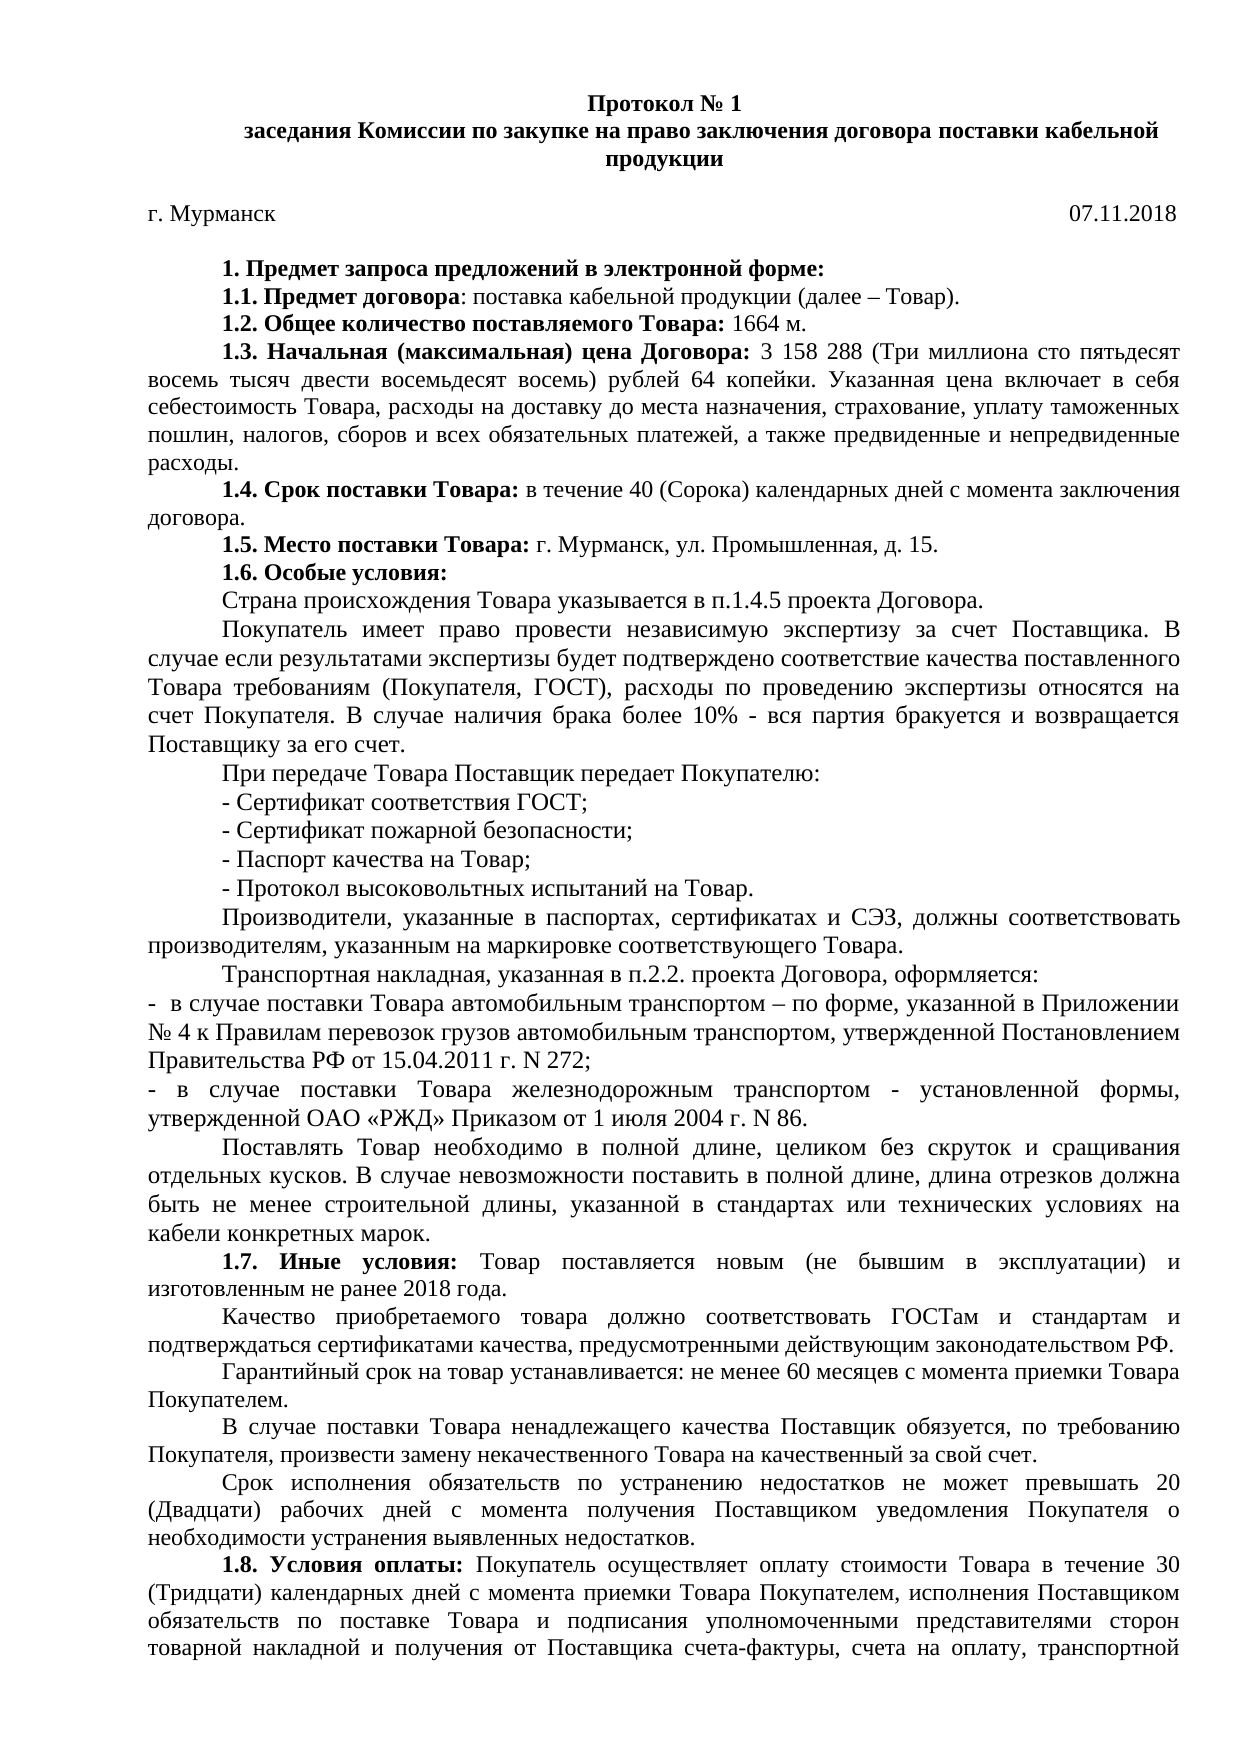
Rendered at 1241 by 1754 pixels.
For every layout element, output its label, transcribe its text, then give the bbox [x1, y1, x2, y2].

text При передаче Товара Поставщик передает Покупателю: [148, 758, 1181, 787]
text 1.6. Особые условия: [148, 558, 1181, 586]
text 1.5. Место поставки Товара: г. Мурманск, ул. Промышленная, д. 15. [148, 530, 1181, 558]
text Производители, указанные в паспортах, сертификатах и СЭЗ, должны соответствовать производителям, указанным на маркировке соответствующего Товара. [148, 902, 1181, 959]
text Страна происхождения Товара указывается в п.1.4.5 проекта Договора. [148, 586, 1181, 614]
text - Сертификат пожарной безопасности; [148, 816, 1181, 844]
text г. Мурманск 07.11.2018 [148, 199, 1181, 227]
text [148, 1550, 1181, 1661]
list 1.3. Начальная (максимальная) цена Договора: 3 158 288 (Три миллиона сто пятьдесят восемь тысяч двести восемьдесят восемь) рублей 64 копейки. Указанная цена включает в себя себестоимость Товара, расходы на доставку до места назначения, страхование, уплату таможенных пошлин, налогов, сборов и всех обязательных платежей, а также предвиденные и непредвиденные расходы. [148, 337, 1181, 475]
text - Протокол высоковольтных испытаний на Товар. [148, 873, 1181, 902]
text Качество приобретаемого товара должно соответствовать ГОСТам и стандартам и подтверждаться сертификатами качества, предусмотренными действующим законодательством РФ. [148, 1302, 1181, 1357]
text - в случае поставки Товара железнодорожным транспортом - установленной формы, утвержденной ОАО «РЖД» Приказом от 1 июля 2004 г. N 86. [148, 1074, 1181, 1132]
text - в случае поставки Товара автомобильным транспортом – по форме, указанной в Приложении № 4 к Правилам перевозок грузов автомобильным транспортом, утвержденной Постановлением Правительства РФ от 15.04.2011 г. N 272; [148, 988, 1181, 1074]
text - Сертификат соответствия ГОСТ; [148, 787, 1181, 816]
text 1.2. Общее количество поставляемого Товара: 1664 м. [148, 309, 1181, 337]
text 1.7. Иные условия: Товар поставляется новым (не бывшим в эксплуатации) и изготовленным не ранее 2018 года. [148, 1247, 1181, 1302]
text - Паспорт качества на Товар; [148, 844, 1181, 873]
text Гарантийный срок на товар устанавливается: не менее 60 месяцев с момента приемки Товара Покупателем. [148, 1357, 1181, 1412]
text заседания Комиссии по закупке на право заключения договора поставки кабельной продукции [148, 116, 1181, 171]
text Поставлять Товар необходимо в полной длине, целиком без скруток и сращивания отдельных кусков. В случае невозможности поставить в полной длине, длина отрезков должна быть не менее строительной длины, указанной в стандартах или технических условиях на кабели конкретных марок. [148, 1132, 1181, 1247]
text Протокол № 1 [148, 89, 1181, 116]
text Покупатель имеет право провести независимую экспертизу за счет Поставщика. В случае если результатами экспертизы будет подтверждено соответствие качества поставленного Товара требованиям (Покупателя, ГОСТ), расходы по проведению экспертизы относятся на счет Покупателя. В случае наличия брака более 10% - вся партия бракуется и возвращается Поставщику за его счет. [148, 614, 1181, 758]
text В случае поставки Товара ненадлежащего качества Поставщик обязуется, по требованию Покупателя, произвести замену некачественного Товара на качественный за свой счет. [148, 1412, 1181, 1468]
text Срок исполнения обязательств по устранению недостатков не может превышать 20 (Двадцати) рабочих дней с момента получения Поставщиком уведомления Покупателя о необходимости устранения выявленных недостатков. [148, 1468, 1181, 1550]
text Транспортная накладная, указанная в п.2.2. проекта Договора, оформляется: [148, 959, 1181, 988]
text 1.1. Предмет договора: поставка кабельной продукции (далее – Товар). [148, 282, 1181, 309]
subtitle 1. Предмет запроса предложений в электронной форме: [148, 254, 1181, 282]
text 1.4. Срок поставки Товара: в течение 40 (Сорока) календарных дней с момента заключения договора. [148, 475, 1181, 530]
